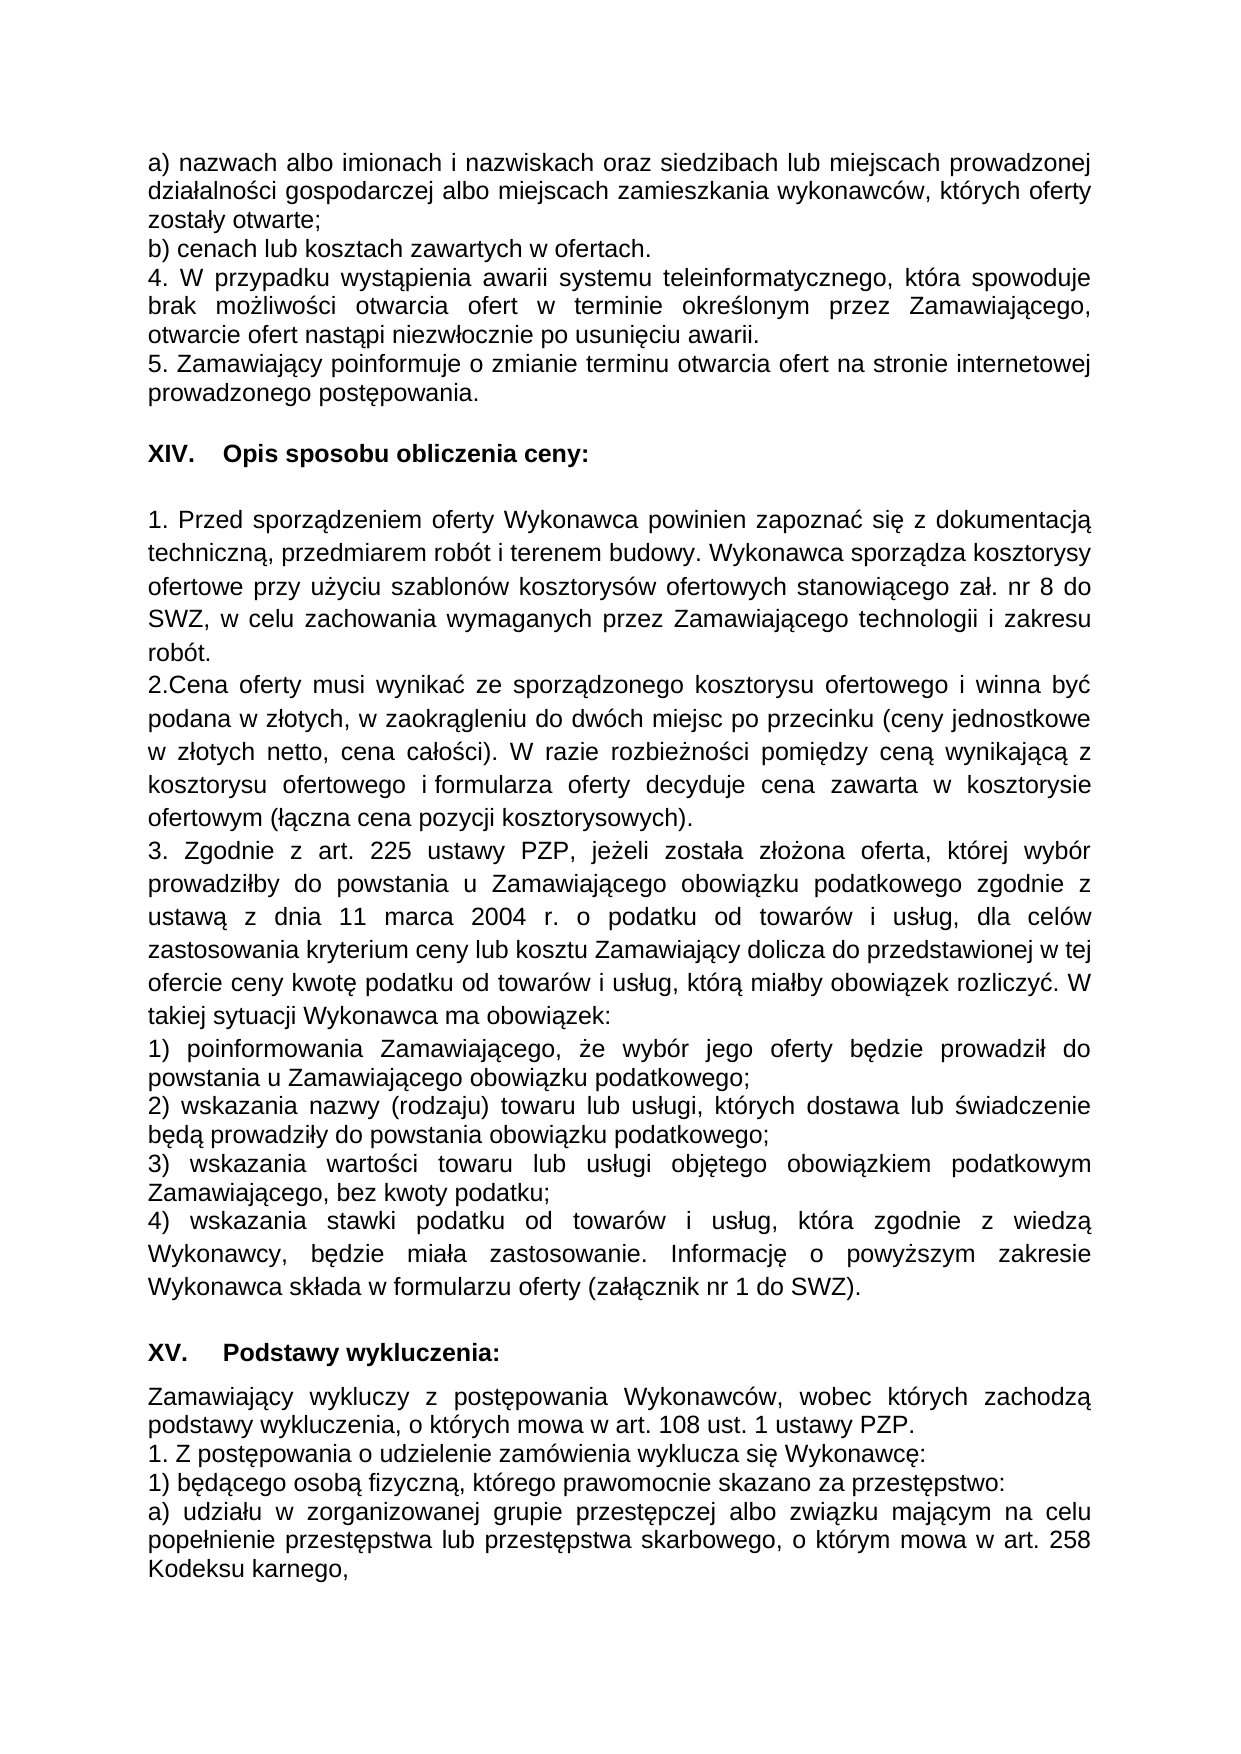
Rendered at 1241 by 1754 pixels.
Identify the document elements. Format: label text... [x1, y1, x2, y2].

text b) cenach lub kosztach zawartych w ofertach. [148, 234, 1093, 263]
text Zamawiający wykluczy z postępowania Wykonawców, wobec których zachodzą podstawy wykluczenia, o których mowa w art. 108 ust. 1 ustawy PZP. [148, 1381, 1093, 1439]
text 3. Zgodnie z art. 225 ustawy PZP, jeżeli została złożona oferta, której wybór prowadziłby do powstania u Zamawiającego obowiązku podatkowego zgodnie z ustawą z dnia 11 marca 2004 r. o podatku od towarów i usług, dla celów zastosowania kryterium ceny lub kosztu Zamawiający dolicza do przedstawionej w tej ofercie ceny kwotę podatku od towarów i usług, którą miałby obowiązek rozliczyć. W takiej sytuacji Wykonawca ma obowiązek: [148, 836, 1093, 1029]
text 5. Zamawiający poinformuje o zmianie terminu otwarcia ofert na stronie internetowej prowadzonego postępowania. [148, 349, 1093, 406]
text 1) będącego osobą fizyczną, którego prawomocnie skazano za przestępstwo: [148, 1468, 1093, 1496]
text 1) poinformowania Zamawiającego, że wybór jego oferty będzie prowadził do powstania u Zamawiającego obowiązku podatkowego; [148, 1034, 1093, 1091]
text 4) wskazania stawki podatku od towarów i usług, która zgodnie z wiedzą Wykonawcy, będzie miała zastosowanie. Informację o powyższym zakresie Wykonawca składa w formularzu oferty (załącznik nr 1 do SWZ). [148, 1206, 1093, 1301]
subtitle Podstawy wykluczenia: [148, 1338, 1093, 1367]
list Opis sposobu obliczenia ceny: [148, 439, 1093, 468]
text a) udziału w zorganizowanej grupie przestępczej albo związku mającym na celu popełnienie przestępstwa lub przestępstwa skarbowego, o którym mowa w art. 258 Kodeksu karnego, [148, 1496, 1093, 1583]
text a) nazwach albo imionach i nazwiskach oraz siedzibach lub miejscach prowadzonej działalności gospodarczej albo miejscach zamieszkania wykonawców, których oferty zostały otwarte; [148, 148, 1093, 234]
text 2.Cena oferty musi wynikać ze sporządzonego kosztorysu ofertowego i winna być podana w złotych, w zaokrągleniu do dwóch miejsc po przecinku (ceny jednostkowe w złotych netto, cena całości). W razie rozbieżności pomiędzy ceną wynikającą z kosztorysu ofertowego i formularza oferty decyduje cena zawarta w kosztorysie ofertowym (łączna cena pozycji kosztorysowych). [148, 671, 1093, 831]
text 4. W przypadku wystąpienia awarii systemu teleinformatycznego, która spowoduje brak możliwości otwarcia ofert w terminie określonym przez Zamawiającego, otwarcie ofert nastąpi niezwłocznie po usunięciu awarii. [148, 263, 1093, 349]
text 1. Przed sporządzeniem oferty Wykonawca powinien zapoznać się z dokumentacją techniczną, przedmiarem robót i terenem budowy. Wykonawca sporządza kosztorysy ofertowe przy użyciu szablonów kosztorysów ofertowych stanowiącego zał. nr 8 do SWZ, w celu zachowania wymaganych przez Zamawiającego technologii i zakresu robót. [148, 505, 1093, 666]
text 1. Z postępowania o udzielenie zamówienia wyklucza się Wykonawcę: [148, 1439, 1093, 1468]
text 2) wskazania nazwy (rodzaju) towaru lub usługi, których dostawa lub świadczenie będą prowadziły do powstania obowiązku podatkowego; [148, 1091, 1093, 1149]
text 3) wskazania wartości towaru lub usługi objętego obowiązkiem podatkowym Zamawiającego, bez kwoty podatku; [148, 1149, 1093, 1206]
